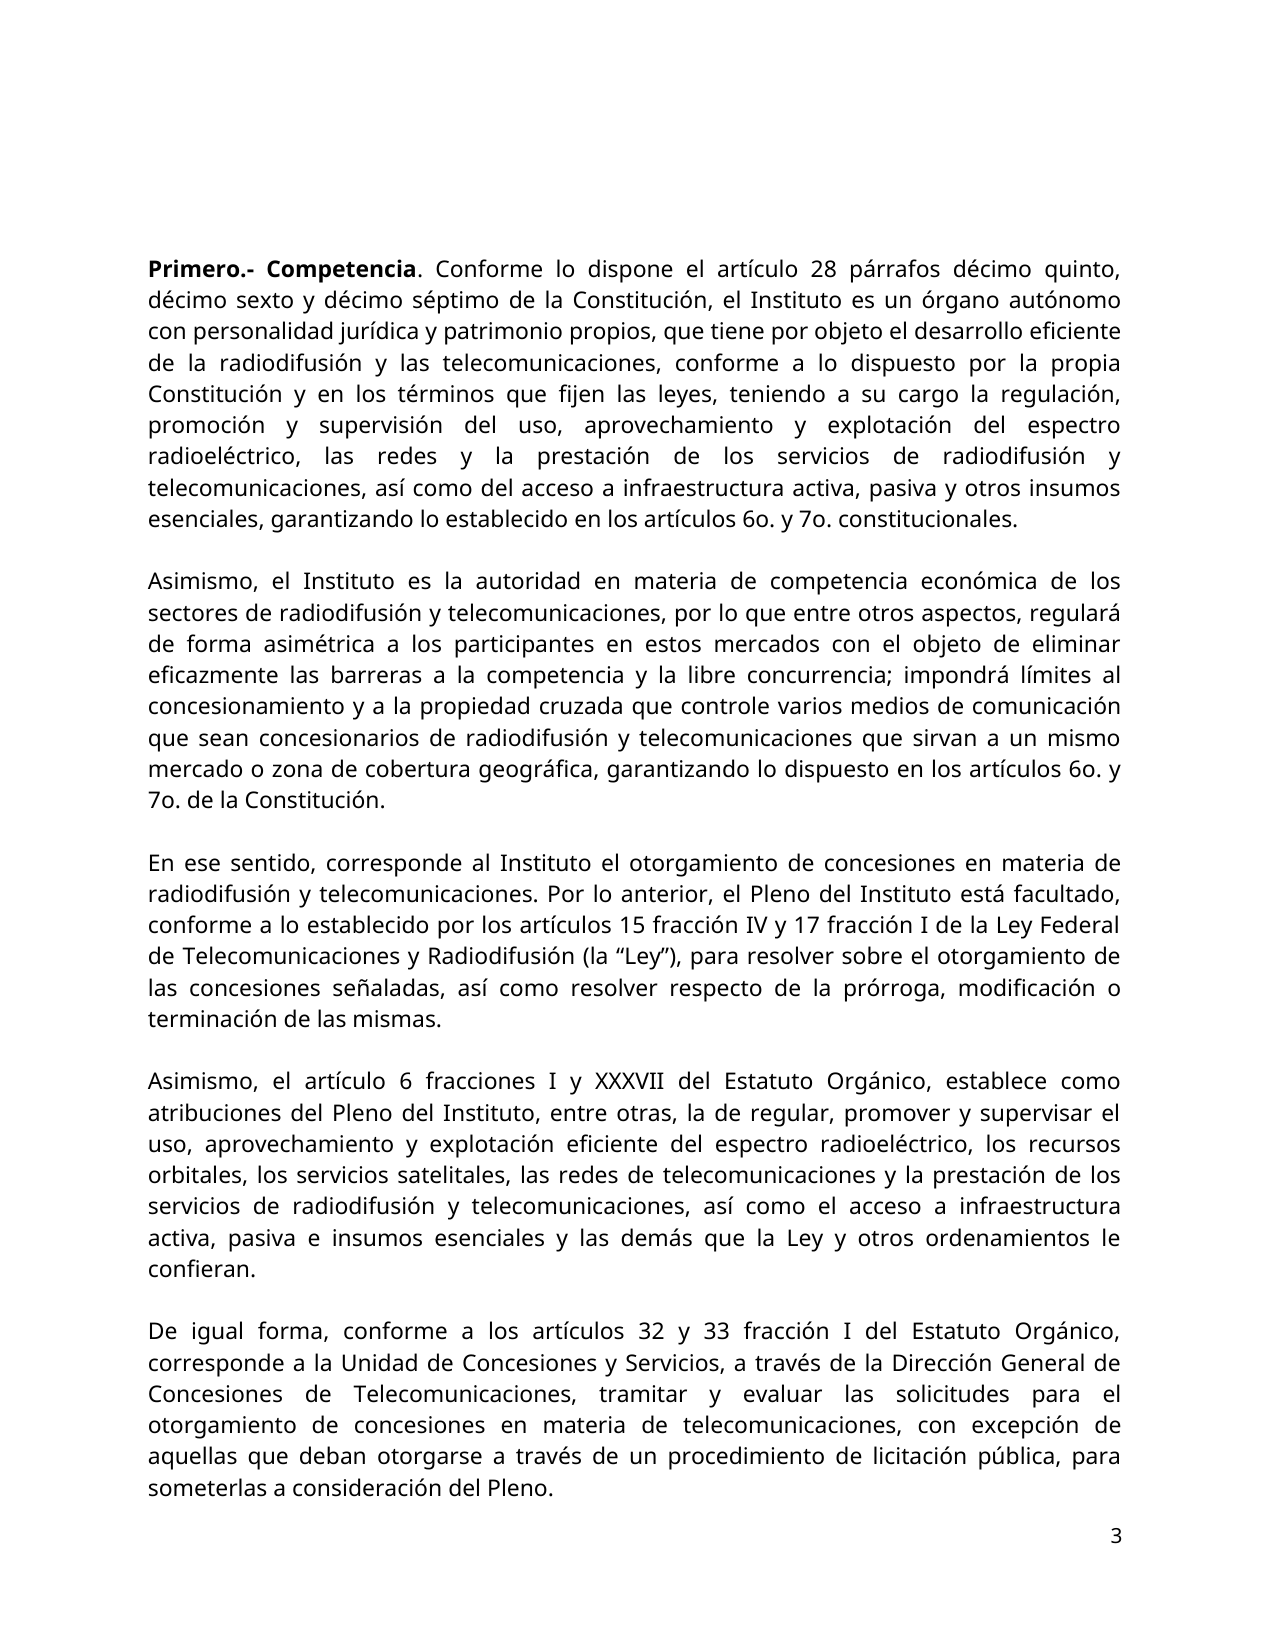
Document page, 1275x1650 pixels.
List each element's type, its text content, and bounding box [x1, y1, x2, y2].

text Primero.- Competencia. Conforme lo dispone el artículo 28 párrafos décimo quinto, décimo sexto y décimo séptimo de la Constitución, el Instituto es un órgano autónomo con personalidad jurídica y patrimonio propios, que tiene por objeto el desarrollo eficiente de la radiodifusión y las telecomunicaciones, conforme a lo dispuesto por la propia Constitución y en los términos que fijen las leyes, teniendo a su cargo la regulación, promoción y supervisión del uso, aprovechamiento y explotación del espectro radioeléctrico, las redes y la prestación de los servicios de radiodifusión y telecomunicaciones, así como del acceso a infraestructura activa, pasiva y otros insumos esenciales, garantizando lo establecido en los artículos 6o. y 7o. constitucionales. [148, 253, 1122, 534]
text Asimismo, el artículo 6 fracciones I y XXXVII del Estatuto Orgánico, establece como atribuciones del Pleno del Instituto, entre otras, la de regular, promover y supervisar el uso, aprovechamiento y explotación eficiente del espectro radioeléctrico, los recursos orbitales, los servicios satelitales, las redes de telecomunicaciones y la prestación de los servicios de radiodifusión y telecomunicaciones, así como el acceso a infraestructura activa, pasiva e insumos esenciales y las demás que la Ley y otros ordenamientos le confieran. [148, 1065, 1122, 1284]
text Asimismo, el Instituto es la autoridad en materia de competencia económica de los sectores de radiodifusión y telecomunicaciones, por lo que entre otros aspectos, regulará de forma asimétrica a los participantes en estos mercados con el objeto de eliminar eficazmente las barreras a la competencia y la libre concurrencia; impondrá límites al concesionamiento y a la propiedad cruzada que controle varios medios de comunicación que sean concesionarios de radiodifusión y telecomunicaciones que sirvan a un mismo mercado o zona de cobertura geográfica, garantizando lo dispuesto en los artículos 6o. y 7o. de la Constitución. [148, 565, 1122, 815]
text De igual forma, conforme a los artículos 32 y 33 fracción I del Estatuto Orgánico, corresponde a la Unidad de Concesiones y Servicios, a través de la Dirección General de Concesiones de Telecomunicaciones, tramitar y evaluar las solicitudes para el otorgamiento de concesiones en materia de telecomunicaciones, con excepción de aquellas que deban otorgarse a través de un procedimiento de licitación pública, para someterlas a consideración del Pleno. [148, 1315, 1122, 1503]
text En ese sentido, corresponde al Instituto el otorgamiento de concesiones en materia de radiodifusión y telecomunicaciones. Por lo anterior, el Pleno del Instituto está facultado, conforme a lo establecido por los artículos 15 fracción IV y 17 fracción I de la Ley Federal de Telecomunicaciones y Radiodifusión (la “Ley”), para resolver sobre el otorgamiento de las concesiones señaladas, así como resolver respecto de la prórroga, modificación o terminación de las mismas. [148, 847, 1122, 1034]
